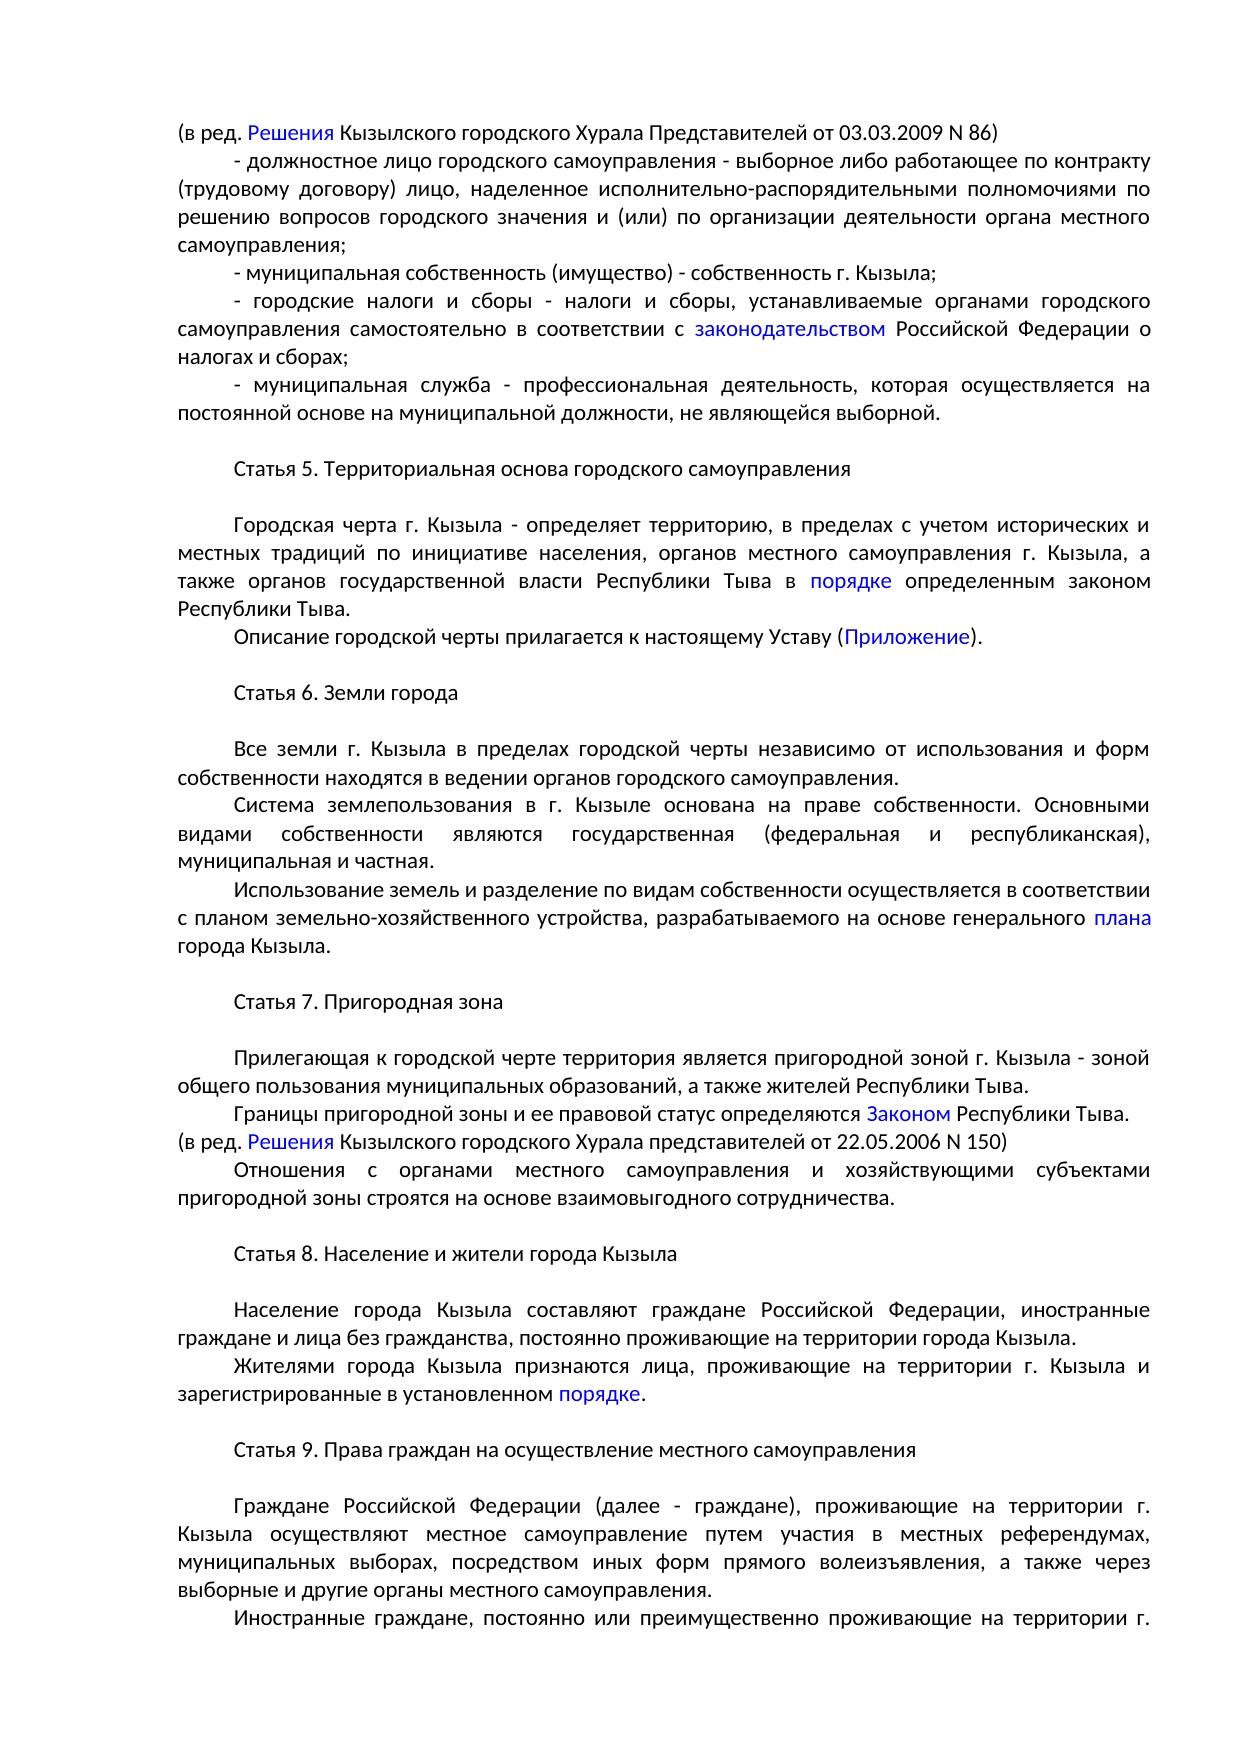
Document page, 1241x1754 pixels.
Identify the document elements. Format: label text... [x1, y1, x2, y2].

text Все земли г. Кызыла в пределах городской черты независимо от использования и форм собственности находятся в ведении органов городского самоуправления. [177, 734, 1152, 791]
text - муниципальная собственность (имущество) - собственность г. Кызыла; [177, 258, 1152, 286]
text Отношения с органами местного самоуправления и хозяйствующими субъектами пригородной зоны строятся на основе взаимовыгодного сотрудничества. [177, 1155, 1152, 1211]
text Границы пригородной зоны и ее правовой статус определяются Законом Республики Тыва. [177, 1099, 1152, 1127]
text (в ред. Решения Кызылского городского Хурала представителей от 22.05.2006 N 150) [177, 1127, 1152, 1155]
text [177, 1603, 1152, 1631]
text Статья 9. Права граждан на осуществление местного самоуправления [177, 1435, 1152, 1463]
text Статья 8. Население и жители города Кызыла [177, 1239, 1152, 1267]
text Статья 7. Пригородная зона [177, 987, 1152, 1015]
text Статья 5. Территориальная основа городского самоуправления [177, 454, 1152, 482]
text Население города Кызыла составляют граждане Российской Федерации, иностранные граждане и лица без гражданства, постоянно проживающие на территории города Кызыла. [177, 1295, 1152, 1351]
text Статья 6. Земли города [177, 678, 1152, 707]
text - городские налоги и сборы - налоги и сборы, устанавливаемые органами городского самоуправления самостоятельно в соответствии с законодательством Российской Федерации о налогах и сборах; [177, 286, 1152, 370]
text Прилегающая к городской черте территория является пригородной зоной г. Кызыла - зоной общего пользования муниципальных образований, а также жителей Республики Тыва. [177, 1043, 1152, 1099]
text Описание городской черты прилагается к настоящему Уставу (Приложение). [177, 622, 1152, 651]
text Жителями города Кызыла признаются лица, проживающие на территории г. Кызыла и зарегистрированные в установленном порядке. [177, 1351, 1152, 1407]
text - должностное лицо городского самоуправления - выборное либо работающее по контракту (трудовому договору) лицо, наделенное исполнительно-распорядительными полномочиями по решению вопросов городского значения и (или) по организации деятельности органа местного самоуправления; [177, 146, 1152, 258]
text (в ред. Решения Кызылского городского Хурала Представителей от 03.03.2009 N 86) [177, 118, 1152, 146]
text Система землепользования в г. Кызыле основана на праве собственности. Основными видами собственности являются государственная (федеральная и республиканская), муниципальная и частная. [177, 791, 1152, 875]
text Граждане Российской Федерации (далее - граждане), проживающие на территории г. Кызыла осуществляют местное самоуправление путем участия в местных референдумах, муниципальных выборах, посредством иных форм прямого волеизъявления, а также через выборные и другие органы местного самоуправления. [177, 1491, 1152, 1603]
text Городская черта г. Кызыла - определяет территорию, в пределах с учетом исторических и местных традиций по инициативе населения, органов местного самоуправления г. Кызыла, а также органов государственной власти Республики Тыва в порядке определенным законом Республики Тыва. [177, 510, 1152, 622]
text Использование земель и разделение по видам собственности осуществляется в соответствии с планом земельно-хозяйственного устройства, разрабатываемого на основе генерального плана города Кызыла. [177, 875, 1152, 959]
text - муниципальная служба - профессиональная деятельность, которая осуществляется на постоянной основе на муниципальной должности, не являющейся выборной. [177, 370, 1152, 426]
